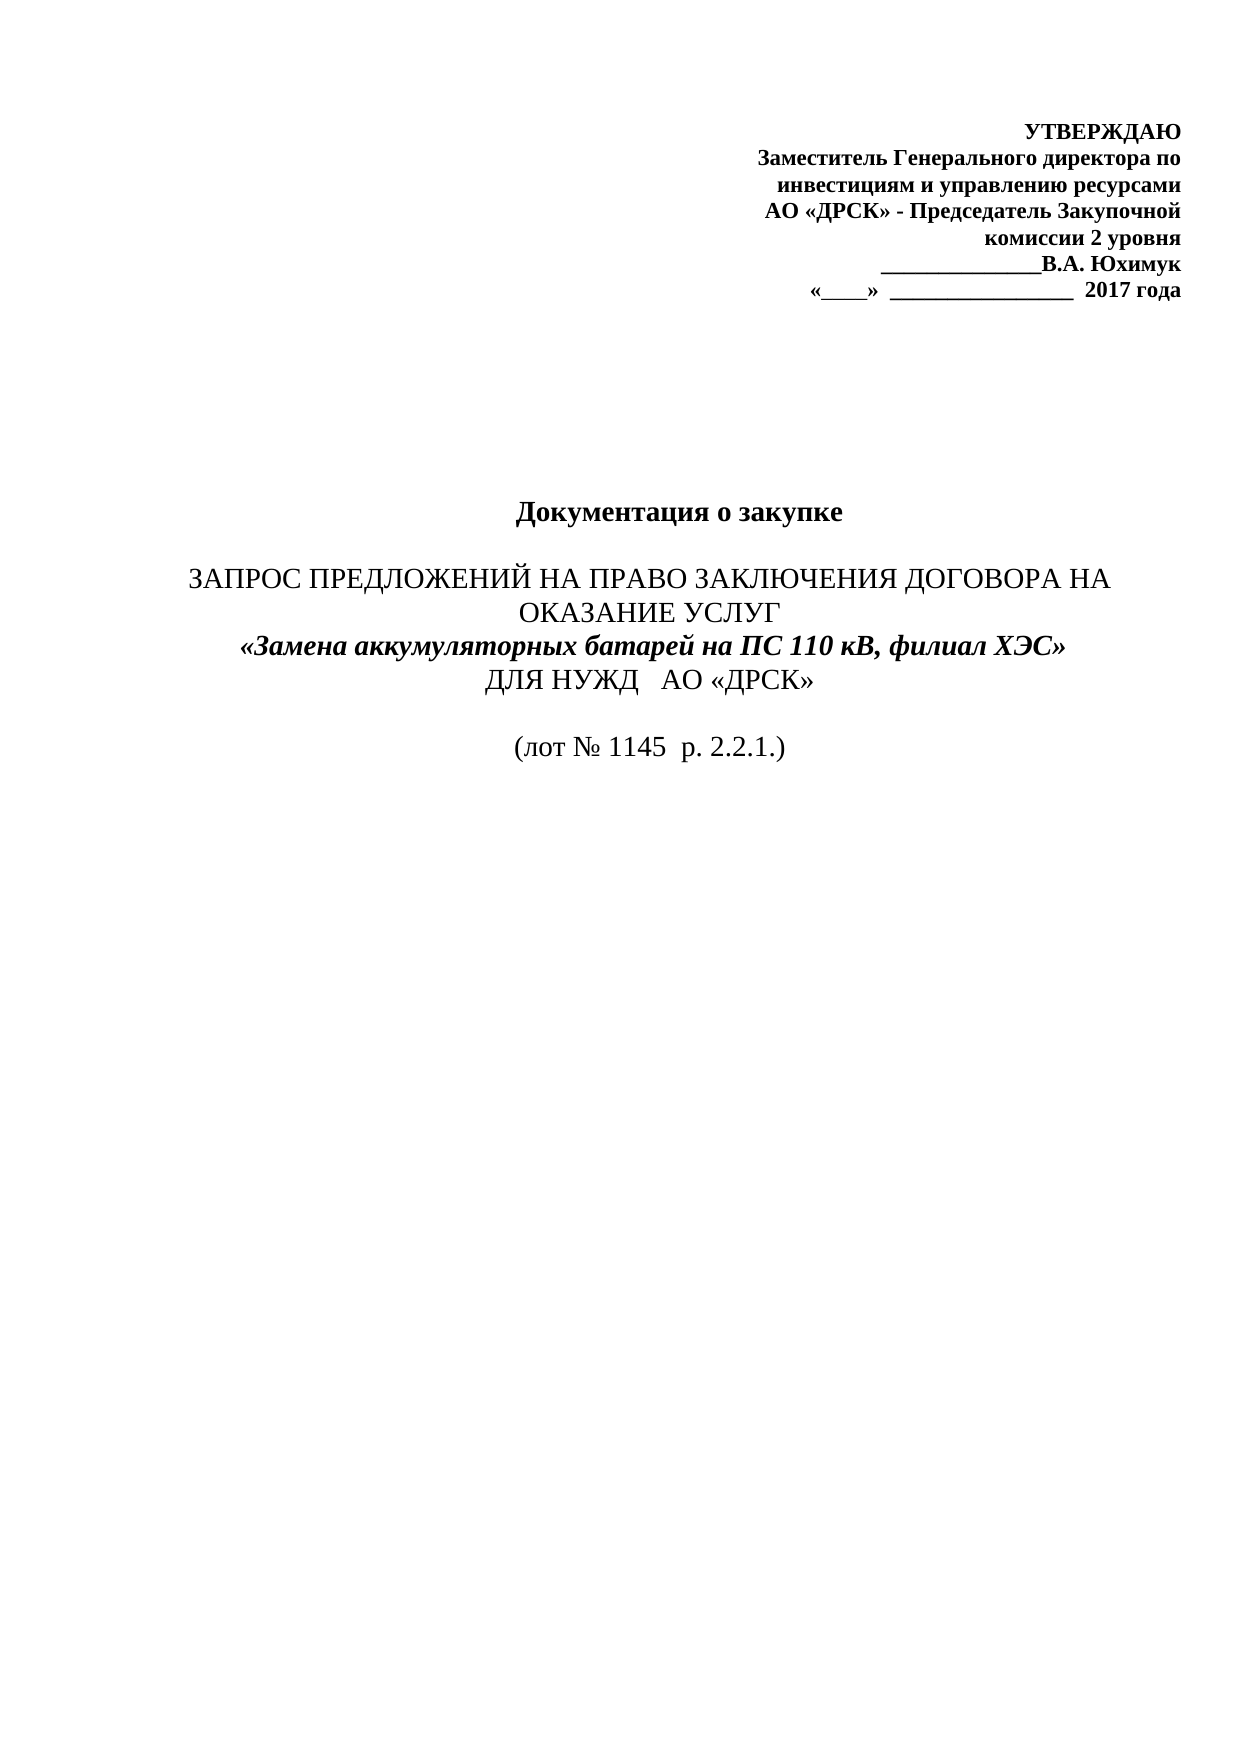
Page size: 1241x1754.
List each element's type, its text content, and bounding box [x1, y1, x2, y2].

text УТВЕРЖДАЮ [743, 118, 1181, 144]
text ______________В.А. Юхимук [664, 250, 1181, 276]
text (лот № 1145 р. 2.2.1.) [118, 729, 1181, 763]
text «____» ________________ 2017 года [664, 276, 1181, 303]
text Заместитель Генерального директора по инвестициям и управлению ресурсами [478, 144, 1181, 197]
text АО «ДРСК» - Председатель Закупочной комиссии 2 уровня [478, 197, 1181, 250]
text «Замена аккумуляторных батарей на ПС 110 кВ, филиал ХЭС» [118, 628, 1181, 662]
text ДЛЯ НУЖД АО «ДРСК» [118, 662, 1181, 696]
text Документация о закупке [118, 494, 1181, 528]
text Запрос предложений НА ПРАВО ЗАКЛЮЧЕНИЯ ДОГОВОРА НА оказание услуг [118, 561, 1181, 628]
